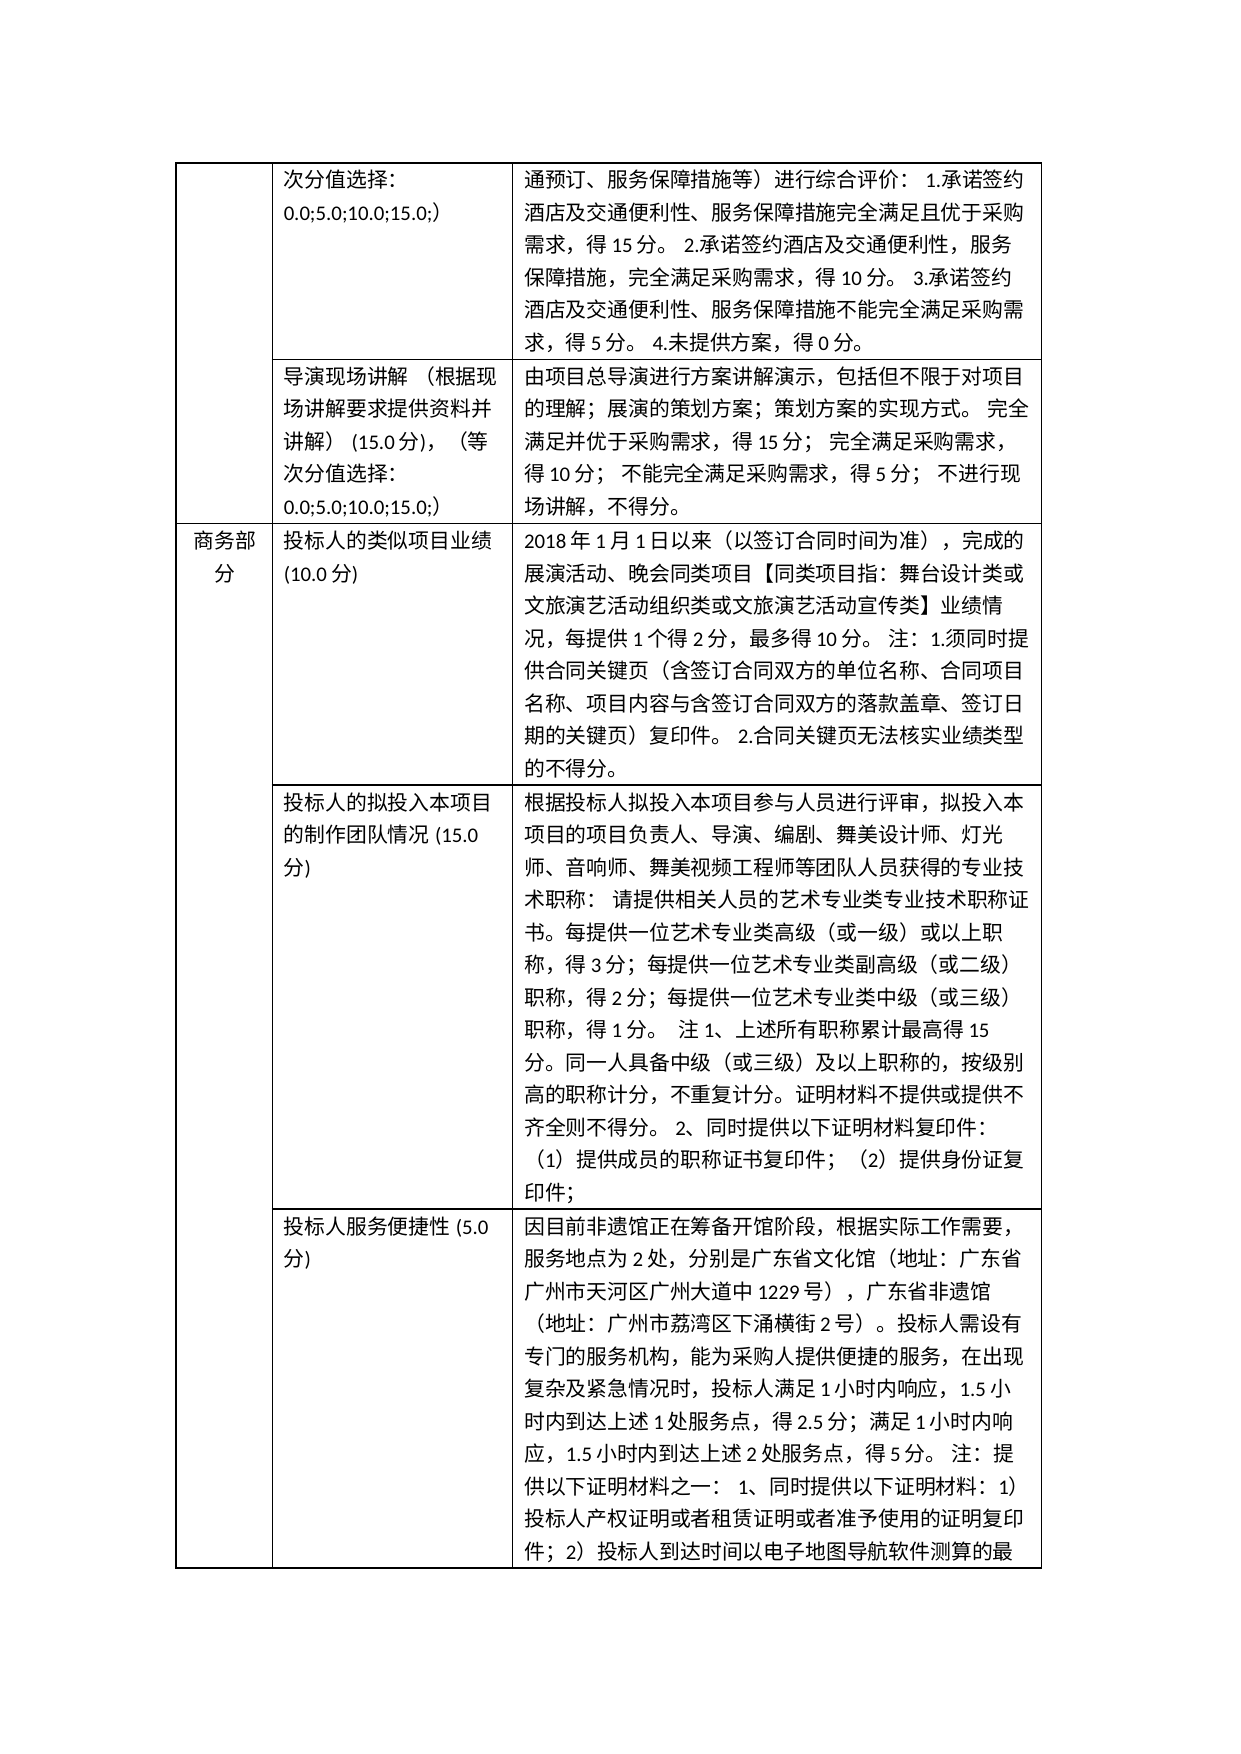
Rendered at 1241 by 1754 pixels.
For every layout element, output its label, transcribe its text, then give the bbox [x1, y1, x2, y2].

table_cell 投标人服务便捷性 (5.0分) [273, 1210, 512, 1567]
table_cell 由项目总导演进行方案讲解演示，包括但不限于对项目的理解；展演的策划方案；策划方案的实现方式。 完全满足并优于采购需求，得15分； 完全满足采购需求，得10分； 不能完全满足采购需求，得5分； 不进行现场讲解，不得分。 [513, 360, 1041, 523]
table_cell 2018年1月1日以来（以签订合同时间为准），完成的展演活动、晚会同类项目【同类项目指：舞台设计类或文旅演艺活动组织类或文旅演艺活动宣传类】业绩情况，每提供1个得2分，最多得10分。 注：1.须同时提供合同关键页（含签订合同双方的单位名称、合同项目名称、项目内容与含签订合同双方的落款盖章、签订日期的关键页）复印件。 2.合同关键页无法核实业绩类型的不得分。 [513, 524, 1041, 784]
table_cell 导演现场讲解 （根据现场讲解要求提供资料并讲解） (15.0分)，（等次分值选择：0.0;5.0;10.0;15.0;） [273, 360, 512, 523]
table_cell 商务部分 [177, 524, 272, 1567]
table_cell 投标人的类似项目业绩 (10.0分) [273, 524, 512, 784]
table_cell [513, 164, 1041, 358]
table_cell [273, 164, 512, 358]
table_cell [513, 1210, 1041, 1567]
table_cell 投标人的拟投入本项目的制作团队情况 (15.0分) [273, 786, 512, 1208]
table_cell 根据投标人拟投入本项目参与人员进行评审，拟投入本项目的项目负责人、导演、编剧、舞美设计师、灯光师、音响师、舞美视频工程师等团队人员获得的专业技术职称： 请提供相关人员的艺术专业类专业技术职称证书。每提供一位艺术专业类高级（或一级）或以上职称，得3分；每提供一位艺术专业类副高级（或二级）职称，得2分；每提供一位艺术专业类中级（或三级）职称，得1分。 注1、上述所有职称累计最高得15分。同一人具备中级（或三级）及以上职称的，按级别高的职称计分，不重复计分。证明材料不提供或提供不齐全则不得分。 2、同时提供以下证明材料复印件：（1）提供成员的职称证书复印件；（2）提供身份证复印件； [513, 786, 1041, 1208]
